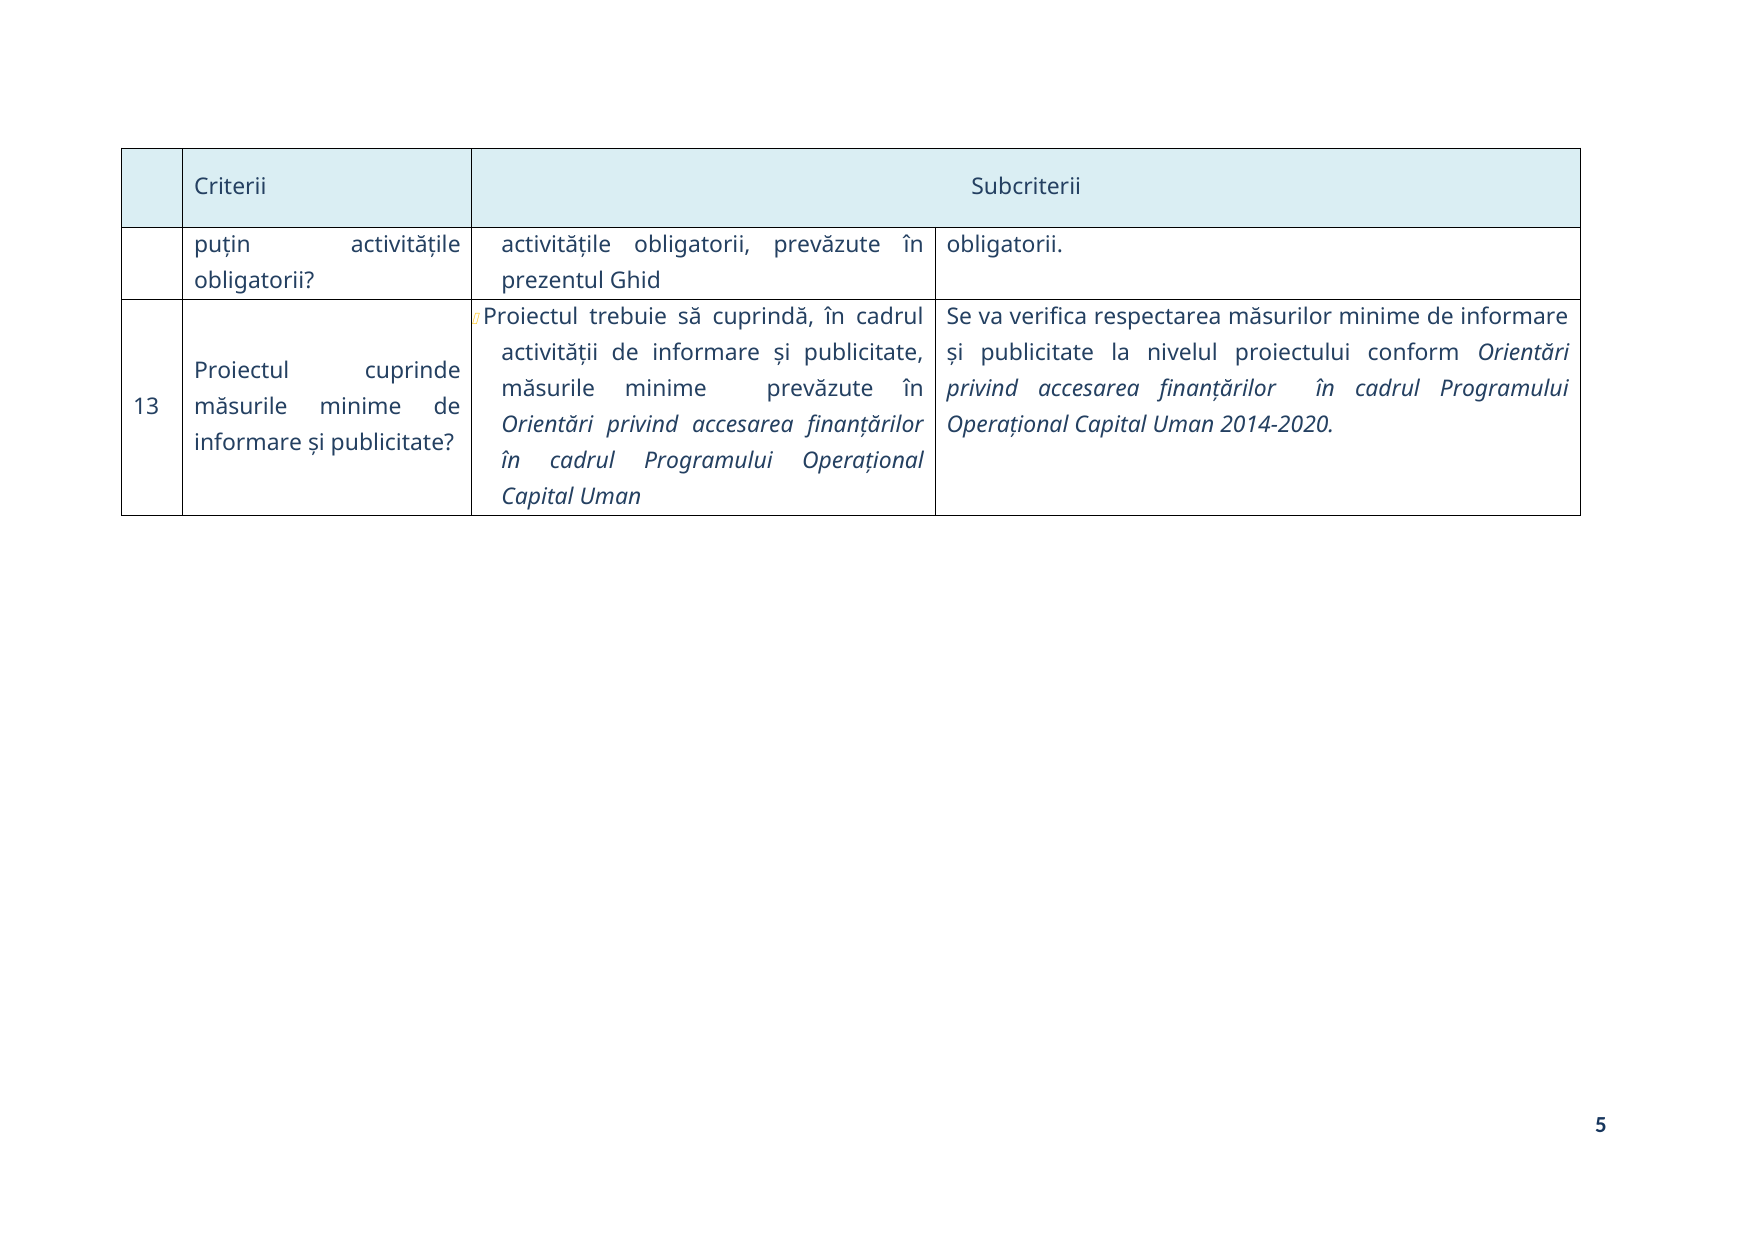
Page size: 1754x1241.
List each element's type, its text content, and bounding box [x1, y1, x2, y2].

table_header Criterii [183, 149, 471, 227]
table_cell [183, 228, 471, 299]
table_header [122, 149, 182, 227]
table_header Subcriterii [472, 149, 1580, 227]
table_cell Se va verifica respectarea măsurilor minime de informare și publicitate la nivelul proiectului conform Orientări privind accesarea finanțărilor în cadrul Programului Operațional Capital Uman 2014-2020. [936, 300, 1580, 515]
table_cell Proiectul cuprinde măsurile minime de informare și publicitate? [183, 300, 471, 515]
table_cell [472, 228, 935, 299]
table_cell 12 [122, 228, 182, 299]
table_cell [936, 228, 1580, 299]
table_cell 13 [122, 300, 182, 515]
table_cell Proiectul trebuie să cuprindă, în cadrul activității de informare și publicitate, măsurile minime prevăzute în Orientări privind accesarea finanțărilor în cadrul Programului Operațional Capital Uman [472, 300, 935, 515]
